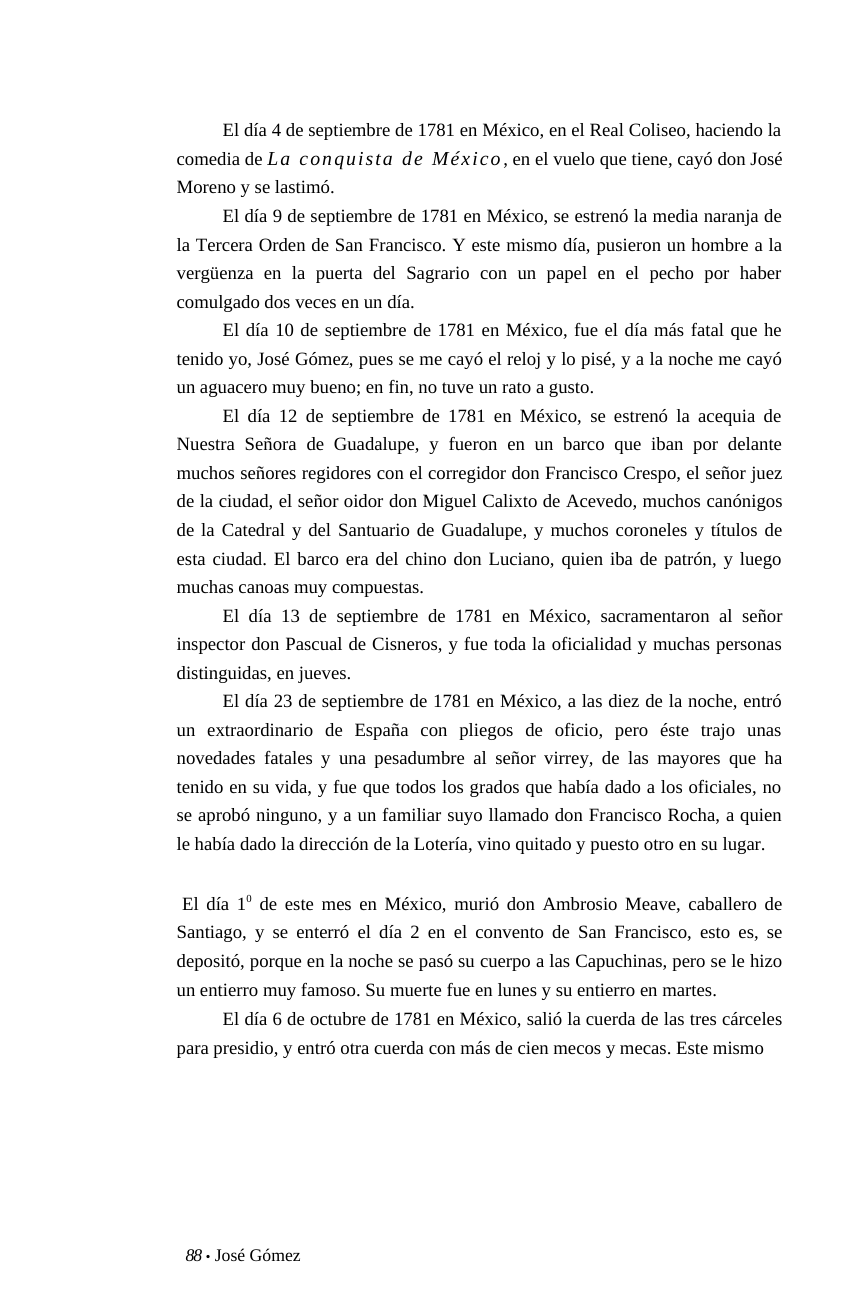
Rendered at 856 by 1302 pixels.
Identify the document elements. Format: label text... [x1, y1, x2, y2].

text El día 4 de septiembre de 1781 en México, en el Real Coliseo, haciendo la comedia de La conquista de México, en el vuelo que tiene, cayó don José Moreno y se lastimó. [176, 114, 783, 199]
text El día 10 de septiembre de 1781 en México, fue el día más fatal que he tenido yo, José Gómez, pues se me cayó el reloj y lo pisé, y a la noche me cayó un aguacero muy bueno; en fin, no tuve un rato a gusto. [176, 314, 783, 399]
text El día 12 de septiembre de 1781 en México, se estrenó la acequia de Nuestra Señora de Guadalupe, y fueron en un barco que iban por delante muchos señores regidores con el corregidor don Francisco Crespo, el señor juez de la ciudad, el señor oidor don Miguel Calixto de Acevedo, muchos canónigos de la Catedral y del Santuario de Guadalupe, y muchos coroneles y títulos de esta ciudad. El barco era del chino don Luciano, quien iba de patrón, y luego muchas canoas muy compuestas. [176, 399, 783, 599]
text El día 10 de este mes en México, murió don Ambrosio Meave, caballero de Santiago, y se enterró el día 2 en el convento de San Francisco, esto es, se depositó, porque en la noche se pasó su cuerpo a las Capuchinas, pero se le hizo un entierro muy famoso. Su muerte fue en lunes y su entierro en martes. [176, 887, 783, 1003]
text El día 13 de septiembre de 1781 en México, sacramentaron al señor inspector don Pascual de Cisneros, y fue toda la oficialidad y muchas personas distinguidas, en jueves. [176, 599, 783, 685]
text El día 23 de septiembre de 1781 en México, a las diez de la noche, entró un extraordinario de España con pliegos de oficio, pero éste trajo unas novedades fatales y una pesadumbre al señor virrey, de las mayores que ha tenido en su vida, y fue que todos los grados que había dado a los oficiales, no se aprobó ninguno, y a un familiar suyo llamado don Francisco Rocha, a quien le había dado la dirección de la Lotería, vino quitado y puesto otro en su lugar. [176, 685, 783, 856]
text El día 9 de septiembre de 1781 en México, se estrenó la media naranja de la Tercera Orden de San Francisco. Y este mismo día, pusieron un hombre a la vergüenza en la puerta del Sagrario con un papel en el pecho por haber comulgado dos veces en un día. [176, 199, 783, 314]
text El día 6 de octubre de 1781 en México, salió la cuerda de las tres cárceles para presidio, y entró otra cuerda con más de cien mecos y mecas. Este mismo [176, 1003, 783, 1061]
